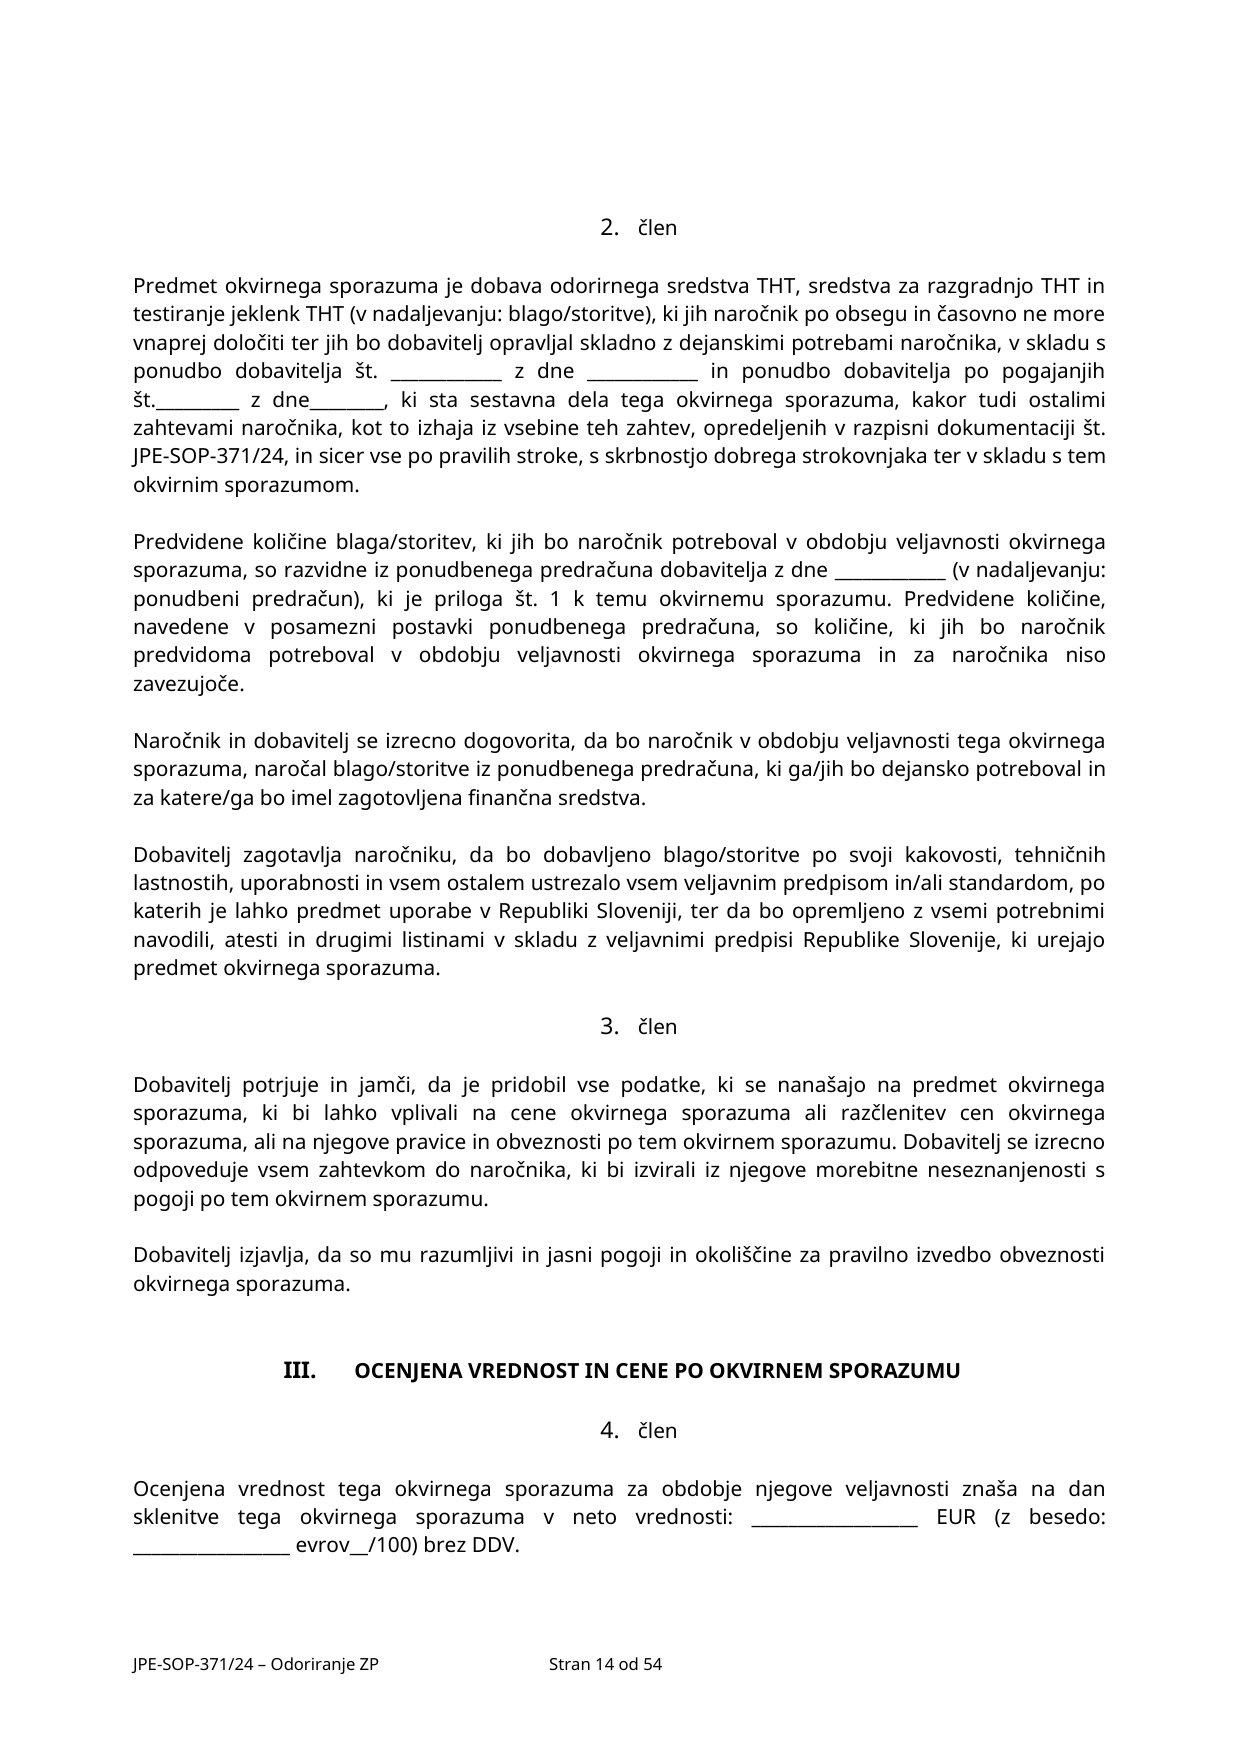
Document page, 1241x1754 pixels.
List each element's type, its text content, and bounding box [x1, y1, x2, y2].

text Predmet okvirnega sporazuma je dobava odorirnega sredstva THT, sredstva za razgradnjo THT in testiranje jeklenk THT (v nadaljevanju: blago/storitve), ki jih naročnik po obsegu in časovno ne more vnaprej določiti ter jih bo dobavitelj opravljal skladno z dejanskimi potrebami naročnika, v skladu s ponudbo dobavitelja št. ____________ z dne ____________ in ponudbo dobavitelja po pogajanjih št._________ z dne________, ki sta sestavna dela tega okvirnega sporazuma, kakor tudi ostalimi zahtevami naročnika, kot to izhaja iz vsebine teh zahtev, opredeljenih v razpisni dokumentaciji št. JPE-SOP-371/24, in sicer vse po pravilih stroke, s skrbnostjo dobrega strokovnjaka ter v skladu s tem okvirnim sporazumom. [133, 271, 1107, 498]
text Predvidene količine blaga/storitev, ki jih bo naročnik potreboval v obdobju veljavnosti okvirnega sporazuma, so razvidne iz ponudbenega predračuna dobavitelja z dne ____________ (v nadaljevanju: ponudbeni predračun), ki je priloga št. 1 k temu okvirnemu sporazumu. Predvidene količine, navedene v posamezni postavki ponudbenega predračuna, so količine, ki jih bo naročnik predvidoma potreboval v obdobju veljavnosti okvirnega sporazuma in za naročnika niso zavezujoče. [133, 527, 1107, 697]
list člen [170, 1414, 1107, 1445]
text Dobavitelj izjavlja, da so mu razumljivi in jasni pogoji in okoliščine za pravilno izvedbo obveznosti okvirnega sporazuma. [133, 1241, 1107, 1297]
text Naročnik in dobavitelj se izrecno dogovorita, da bo naročnik v obdobju veljavnosti tega okvirnega sporazuma, naročal blago/storitve iz ponudbenega predračuna, ki ga/jih bo dejansko potreboval in za katere/ga bo imel zagotovljena finančna sredstva. [133, 726, 1107, 811]
list OCENJENA VREDNOST IN CENE PO OKVIRNEM SPORAZUMU [170, 1354, 1107, 1386]
list Dobavitelj potrjuje in jamči, da je pridobil vse podatke, ki se nanašajo na predmet okvirnega sporazuma, ki bi lahko vplivali na cene okvirnega sporazuma ali razčlenitev cen okvirnega sporazuma, ali na njegove pravice in obveznosti po tem okvirnem sporazumu. Dobavitelj se izrecno odpoveduje vsem zahtevkom do naročnika, ki bi izvirali iz njegove morebitne neseznanjenosti s pogoji po tem okvirnem sporazumu. [133, 1070, 1107, 1212]
text Dobavitelj zagotavlja naročniku, da bo dobavljeno blago/storitve po svoji kakovosti, tehničnih lastnostih, uporabnosti in vsem ostalem ustrezalo vsem veljavnim predpisom in/ali standardom, po katerih je lahko predmet uporabe v Republiki Sloveniji, ter da bo opremljeno z vsemi potrebnimi navodili, atesti in drugimi listinami v skladu z veljavnimi predpisi Republike Slovenije, ki urejajo predmet okvirnega sporazuma. [133, 840, 1107, 982]
list člen [170, 211, 1107, 242]
text Ocenjena vrednost tega okvirnega sporazuma za obdobje njegove veljavnosti znaša na dan sklenitve tega okvirnega sporazuma v neto vrednosti: __________________ EUR (z besedo: _________________ evrov__/100) brez DDV. [133, 1474, 1107, 1559]
list člen [170, 1010, 1107, 1042]
